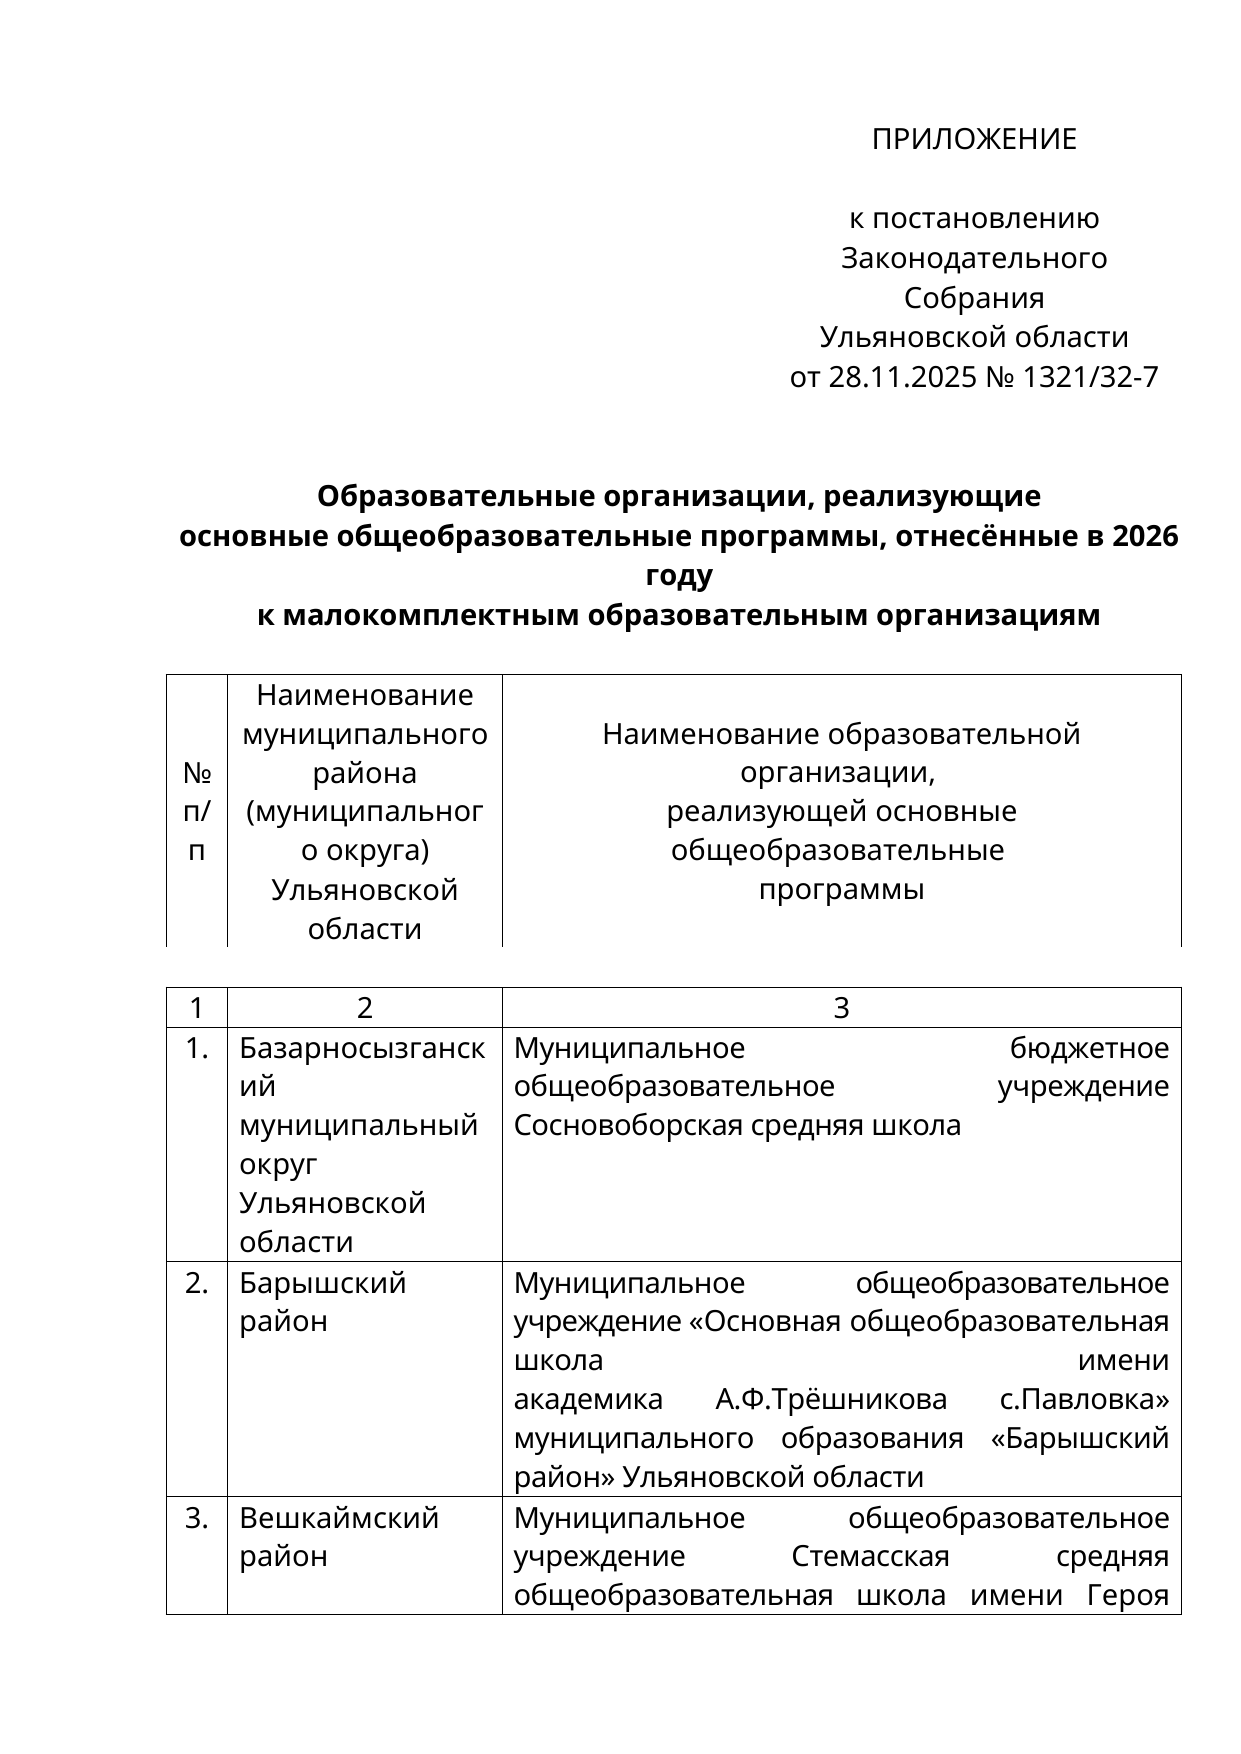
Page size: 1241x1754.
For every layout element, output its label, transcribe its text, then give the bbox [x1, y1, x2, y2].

table_cell Муниципальное бюджетное общеобразовательное учреждение Сосновоборская средняя школа [503, 1028, 1181, 1261]
text к постановлению [768, 197, 1181, 237]
table_header 3 [503, 988, 1181, 1027]
table_cell 2. [167, 1262, 227, 1496]
table_header Наименование муниципального района (муниципального округа) Ульяновской области [228, 675, 502, 947]
table_cell Вешкаймский район [228, 1497, 502, 1614]
subtitle основные общеобразовательные программы, отнесённые в 2026 году [177, 515, 1181, 594]
text к малокомплектным образовательным организациям [177, 594, 1181, 634]
table_cell 3. [167, 1497, 227, 1614]
subtitle Образовательные организации, реализующие [177, 475, 1181, 515]
table_cell Базарносызганский муниципальный округ Ульяновской области [228, 1028, 502, 1261]
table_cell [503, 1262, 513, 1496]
text ПРИЛОЖЕНИЕ [768, 118, 1181, 158]
table_header № п/п [167, 675, 227, 947]
table_cell 1. [167, 1028, 227, 1261]
text от 28.11.2025 № 1321/32-7 [768, 356, 1181, 396]
table_cell Барышский район [228, 1262, 502, 1496]
table_header 2 [228, 988, 502, 1027]
table_header 1 [167, 988, 227, 1027]
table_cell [503, 1497, 1181, 1614]
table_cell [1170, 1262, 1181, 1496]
table_header Наименование образовательной организации, реализующей основные общеобразовательные программы [503, 675, 1181, 947]
text Законодательного Собрания Ульяновской области [768, 237, 1181, 356]
